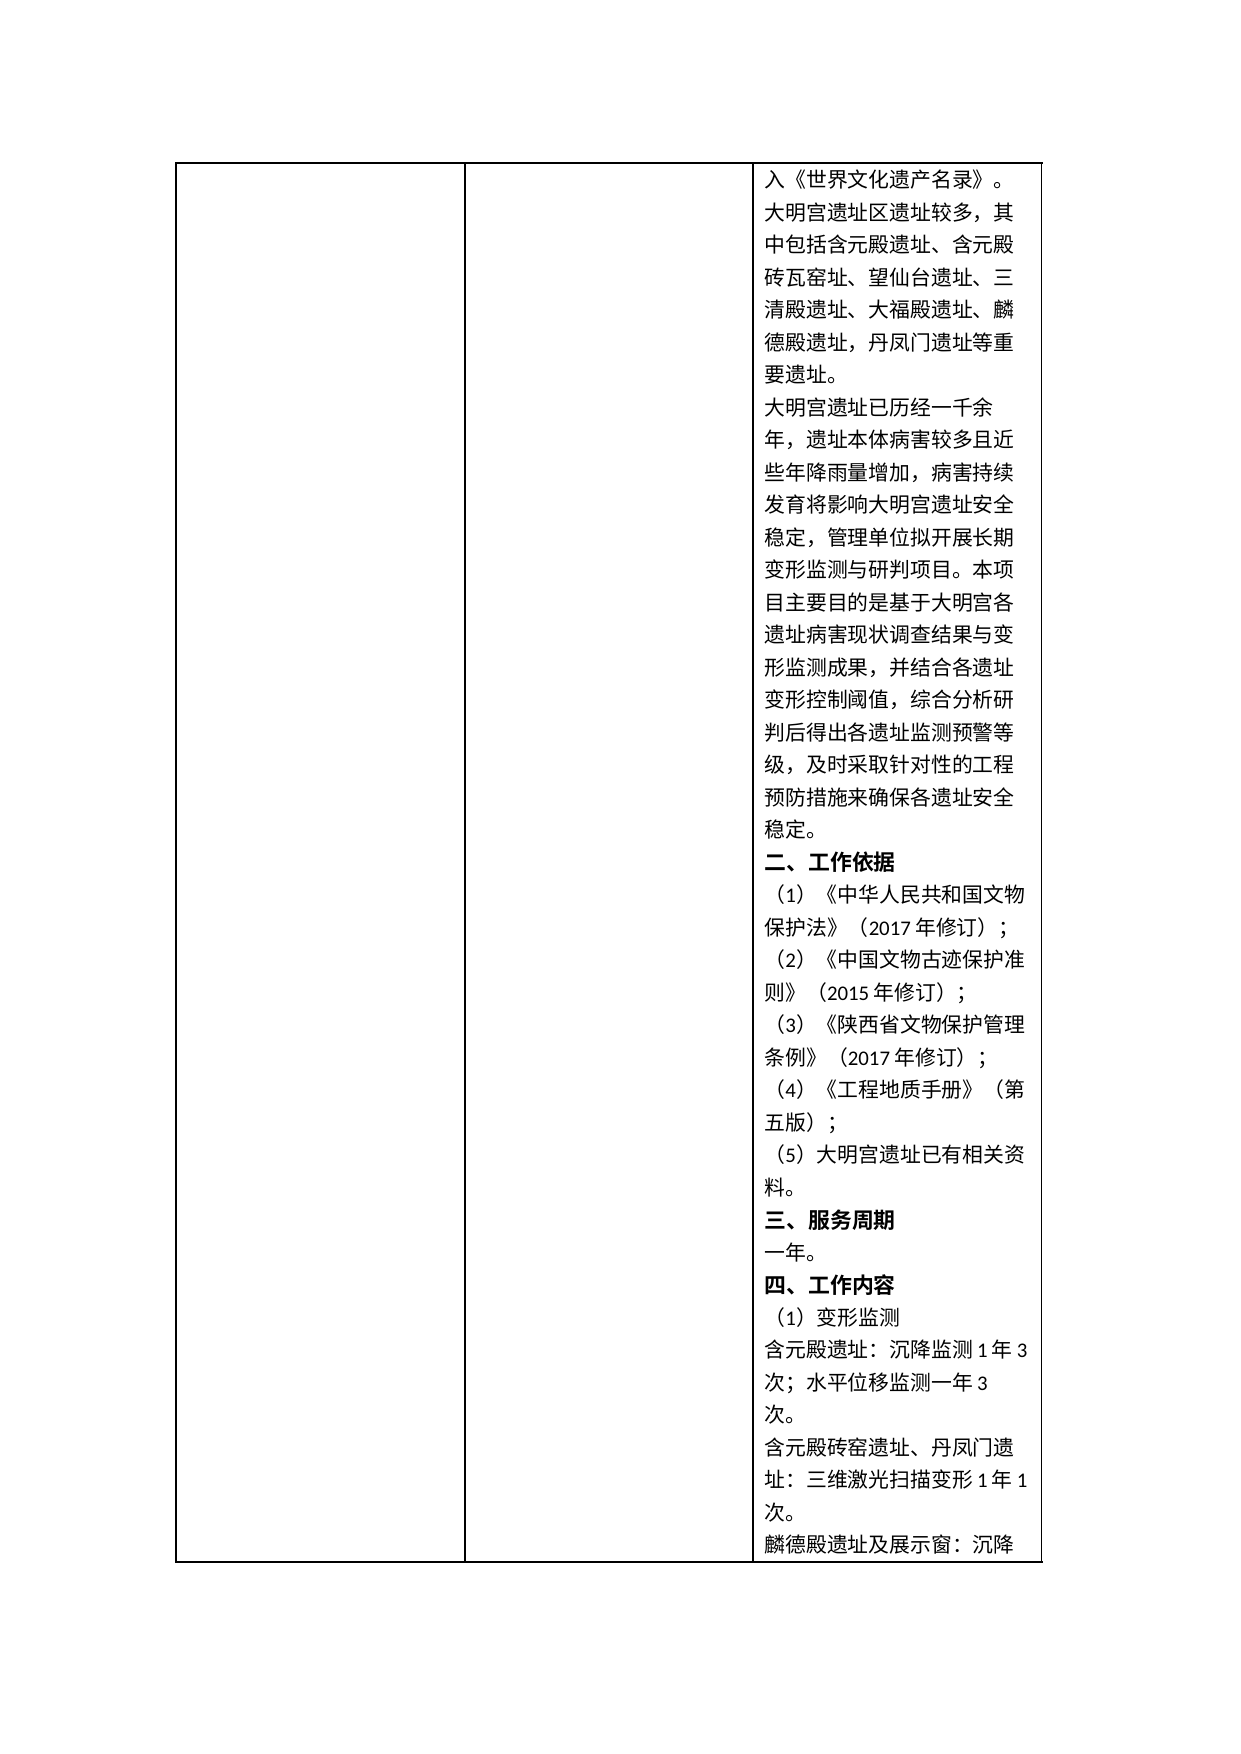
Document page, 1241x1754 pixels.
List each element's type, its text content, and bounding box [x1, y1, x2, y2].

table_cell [754, 164, 1041, 1561]
table_cell 1 [466, 164, 752, 1561]
table_cell [177, 164, 464, 1561]
